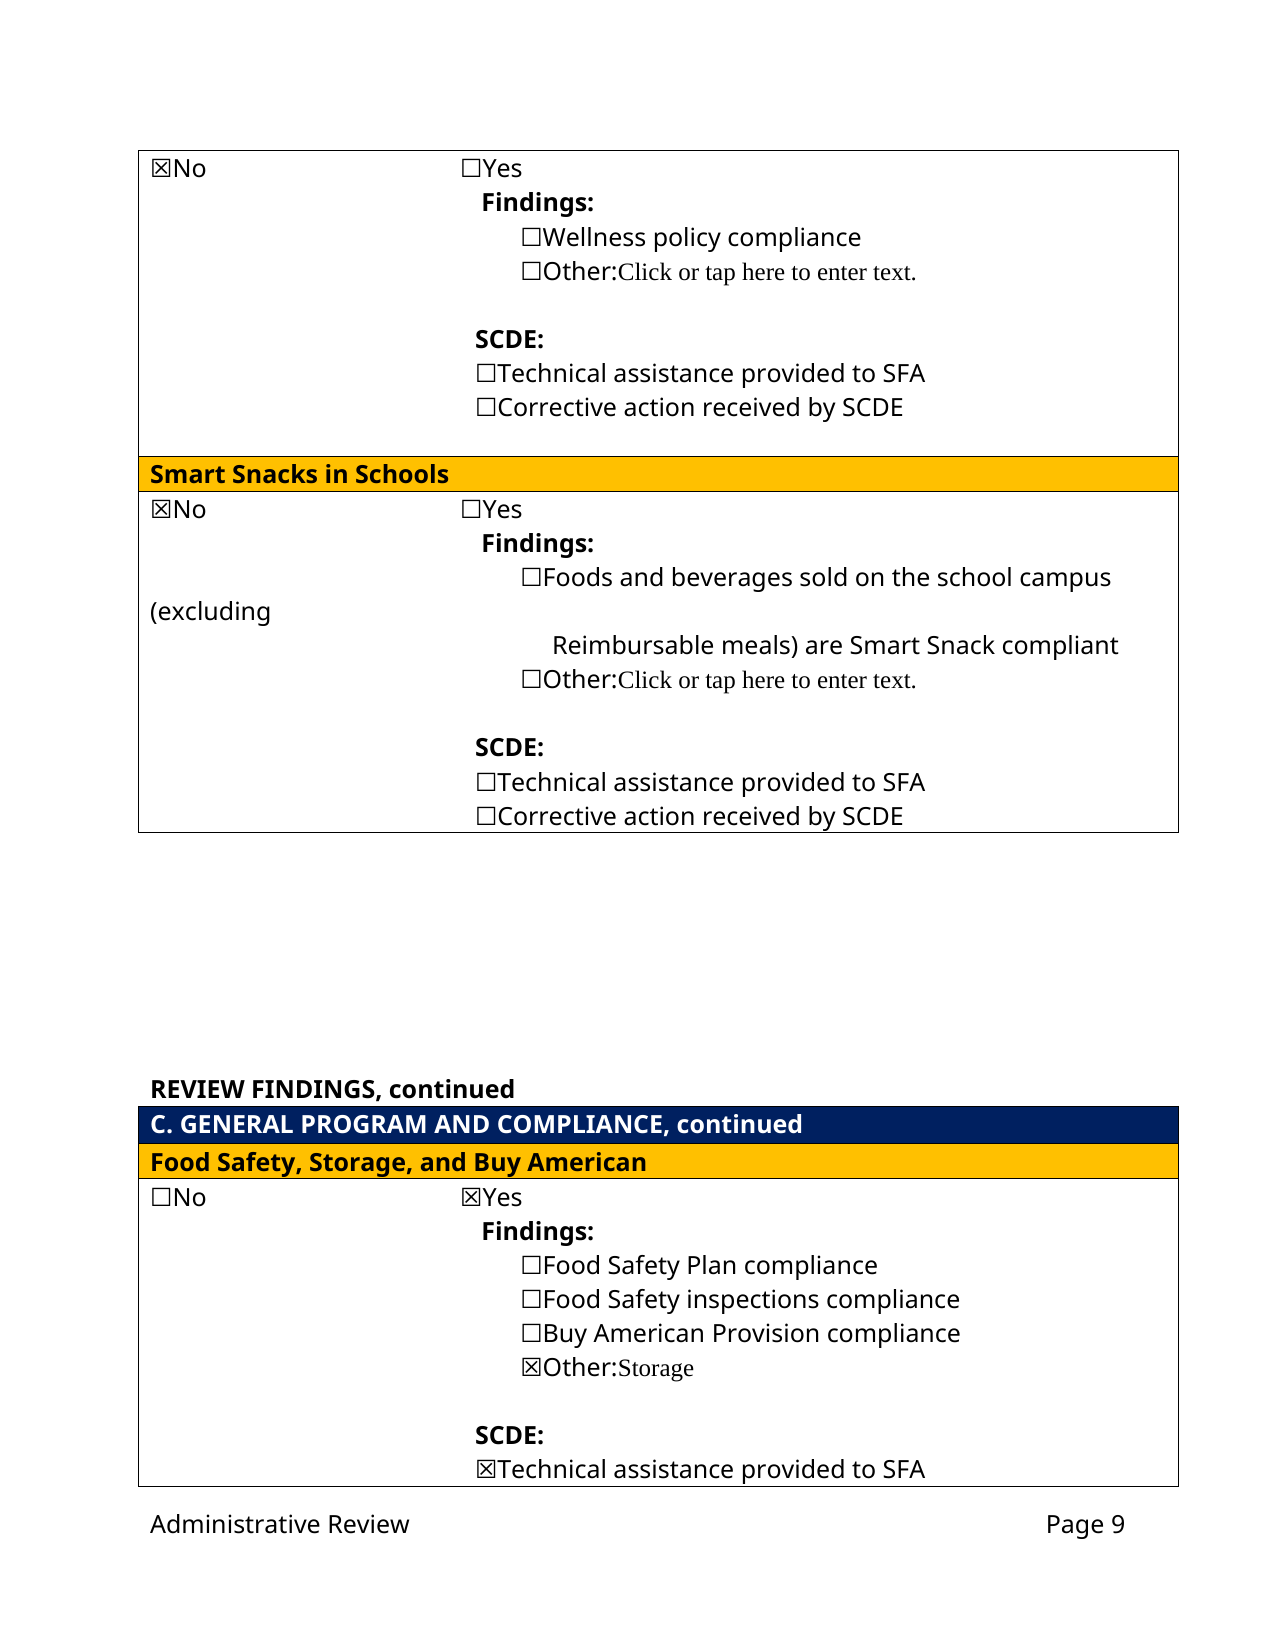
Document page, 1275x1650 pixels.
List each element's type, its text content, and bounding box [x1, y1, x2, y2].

table_header C. GENERAL PROGRAM AND COMPLIANCE, continued [139, 1107, 1178, 1143]
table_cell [139, 1179, 1178, 1486]
table_cell No Yes Findings: Wellness policy compliance Other: SCDE: Technical assistance provided to SFA Corrective action received by SCDE [139, 151, 1178, 456]
text REVIEW FINDINGS, continued [150, 1072, 1125, 1106]
table_cell No Yes Findings: Foods and beverages sold on the school campus (excluding Reimbursable meals) are Smart Snack compliant Other: SCDE: Technical assistance provided to SFA Corrective action received by SCDE [139, 492, 1178, 832]
table_cell Food Safety, Storage, and Buy American [139, 1144, 1178, 1178]
table_cell Smart Snacks in Schools [139, 457, 1178, 491]
